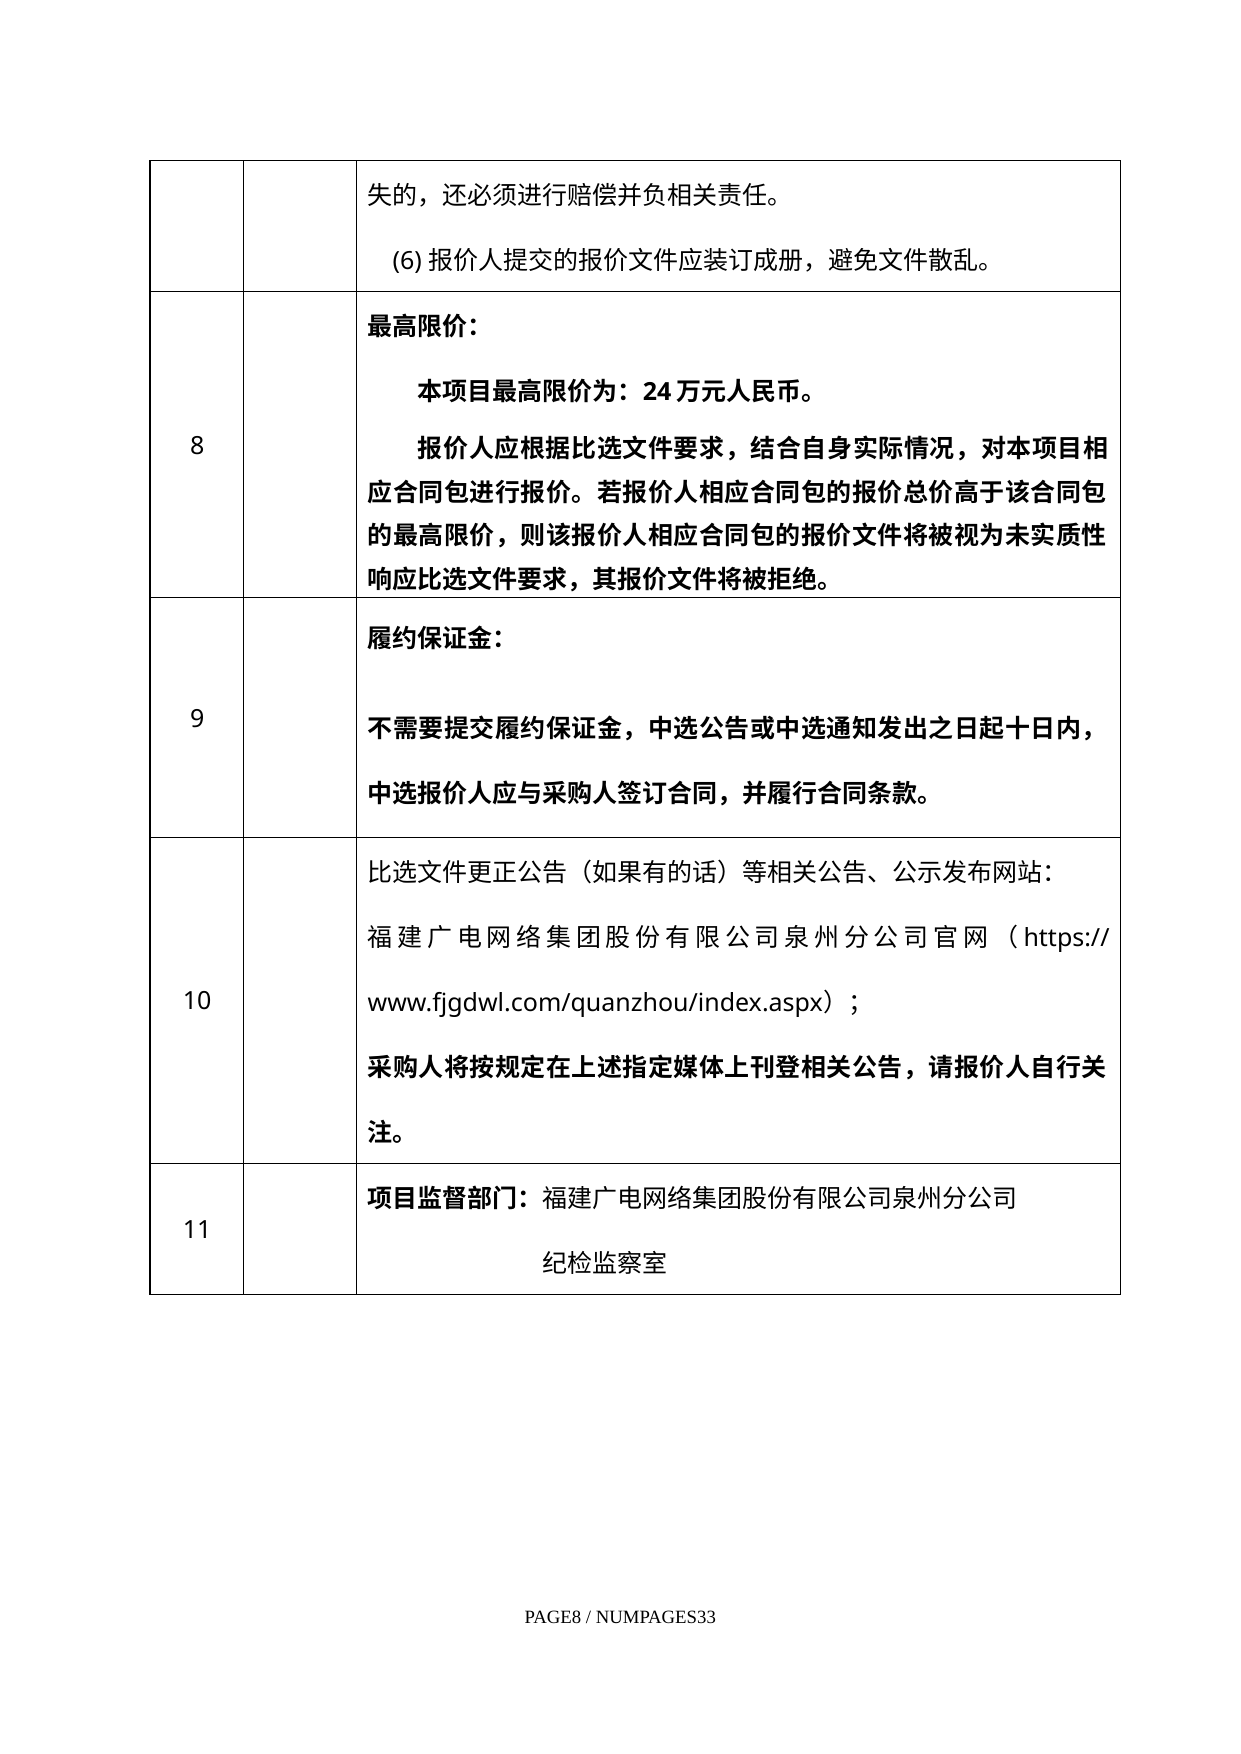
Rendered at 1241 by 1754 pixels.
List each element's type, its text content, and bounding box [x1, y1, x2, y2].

table_cell 最高限价： 本项目最高限价为：24万元人民币。 报价人应根据比选文件要求，结合自身实际情况，对本项目相应合同包进行报价。若报价人相应合同包的报价总价高于该合同包的最高限价，则该报价人相应合同包的报价文件将被视为未实质性响应比选文件要求，其报价文件将被拒绝。 [357, 292, 1120, 597]
table_cell 7 [151, 161, 243, 291]
table_cell [244, 292, 356, 597]
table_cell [357, 161, 1120, 291]
table_cell 9 [151, 598, 243, 837]
table_cell 项目监督部门：福建广电网络集团股份有限公司泉州分公司 纪检监察室 [357, 1164, 1120, 1294]
table_cell [244, 838, 356, 1163]
table_cell [244, 161, 356, 291]
table_cell 履约保证金： 不需要提交履约保证金，中选公告或中选通知发出之日起十日内，中选报价人应与采购人签订合同，并履行合同条款。 [357, 598, 1120, 837]
table_cell 11 [151, 1164, 243, 1294]
table_cell 8 [151, 292, 243, 597]
table_cell [244, 598, 356, 837]
table_cell 10 [151, 838, 243, 1163]
table_cell 比选文件更正公告（如果有的话）等相关公告、公示发布网站： 福建广电网络集团股份有限公司泉州分公司官网（https://www.fjgdwl.com/quanzhou/index.aspx）； 采购人将按规定在上述指定媒体上刊登相关公告，请报价人自行关注。 [357, 838, 1120, 1163]
table_cell [244, 1164, 356, 1294]
